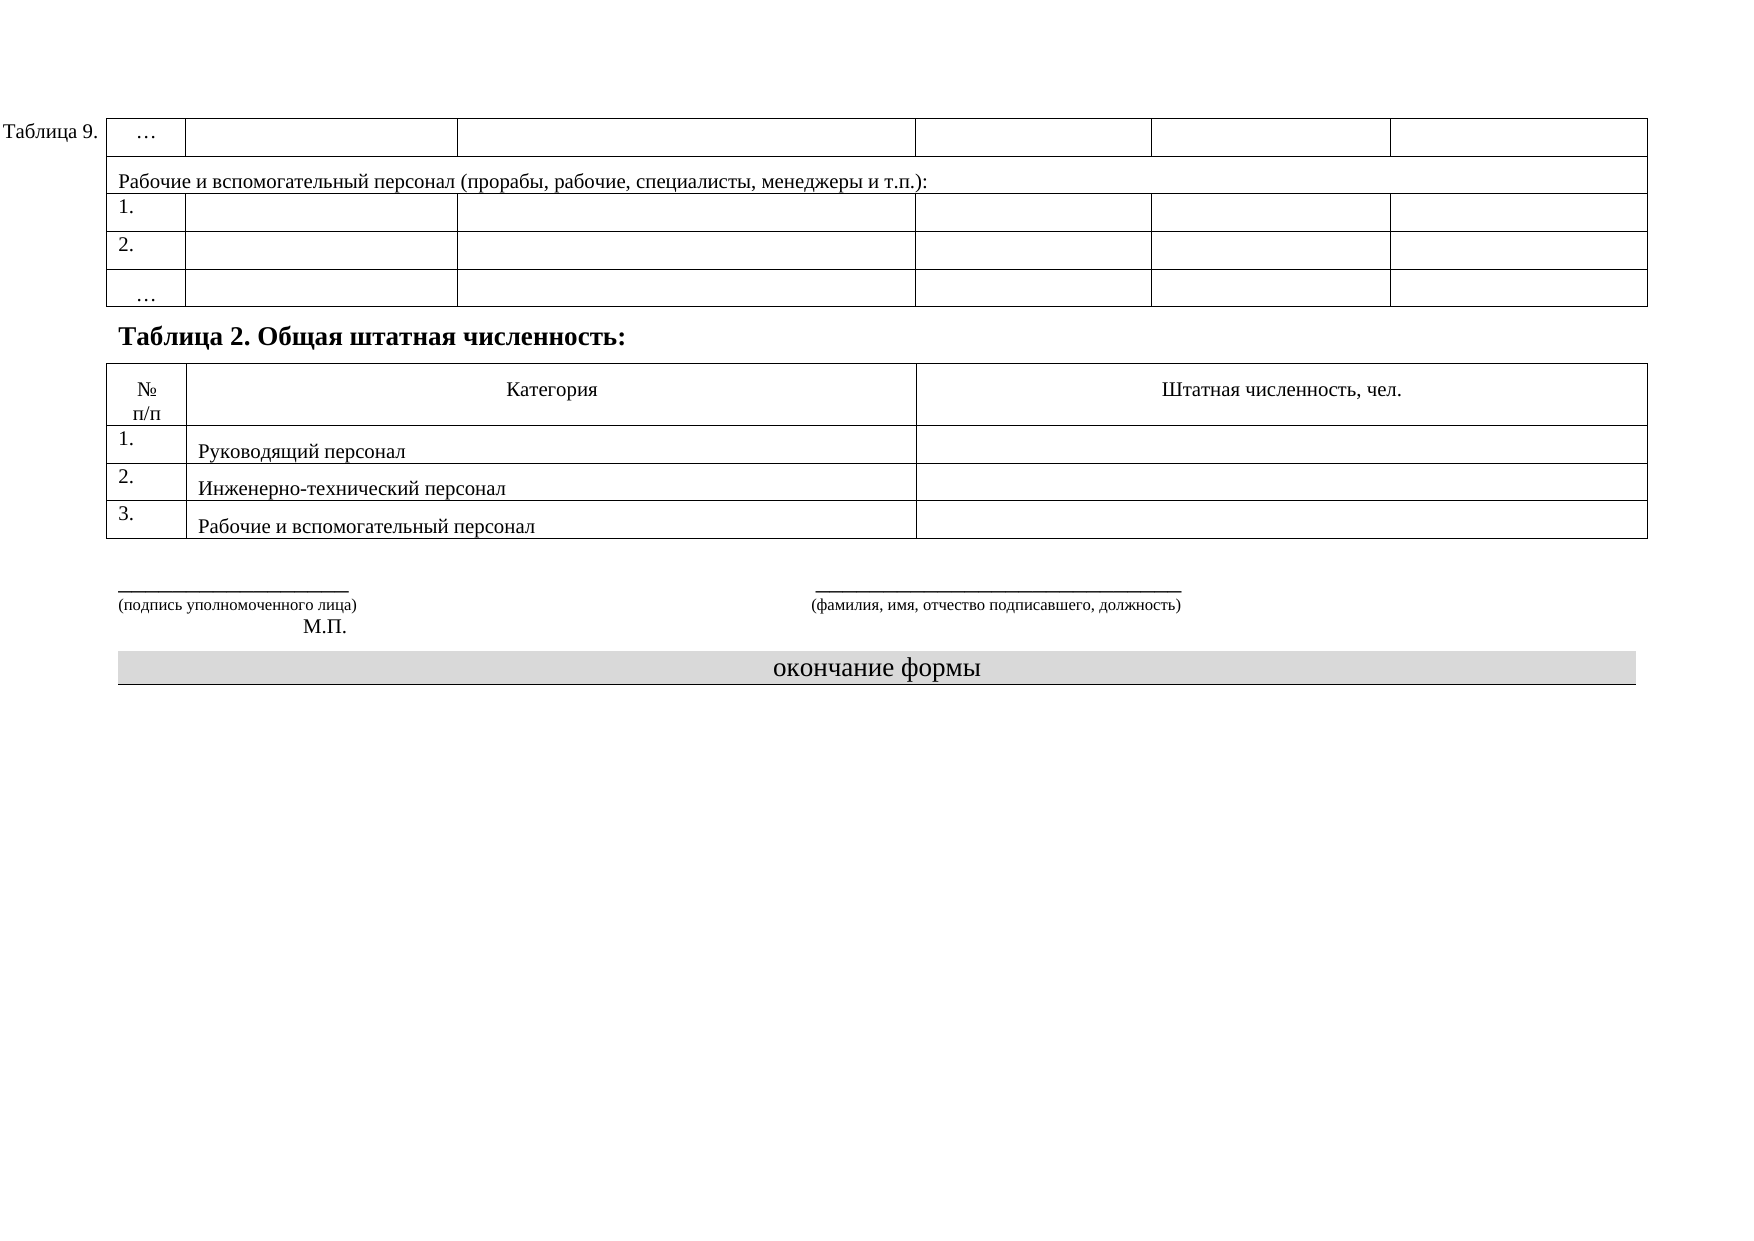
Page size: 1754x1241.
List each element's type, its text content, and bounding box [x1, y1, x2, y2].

table_cell [1391, 194, 1647, 231]
table_cell [186, 194, 457, 231]
table_cell [186, 270, 457, 306]
table_cell [107, 501, 186, 538]
table_cell Рабочие и вспомогательный персонал [187, 501, 916, 538]
table_cell [917, 426, 1647, 463]
text _________________ ___________________________ [118, 564, 1636, 595]
table_cell [917, 501, 1647, 538]
table_cell [1152, 232, 1390, 268]
table_cell [186, 119, 457, 156]
table_cell Рабочие и вспомогательный персонал (прорабы, рабочие, специалисты, менеджеры и т.п.): [107, 157, 1647, 193]
table_cell [458, 119, 915, 156]
table_cell … [107, 270, 185, 306]
table_cell [107, 426, 186, 463]
text (подпись уполномоченного лица) (фамилия, имя, отчество подписавшего, должность) [118, 595, 1636, 614]
table_cell Руководящий персонал [187, 426, 916, 463]
table_cell [458, 270, 915, 306]
table_cell … [107, 119, 185, 156]
table_cell [107, 464, 186, 500]
table_cell [458, 194, 915, 231]
table_cell [1391, 232, 1647, 268]
table_header Категория [187, 364, 916, 425]
table_cell [1391, 270, 1647, 306]
table_cell [186, 232, 457, 268]
table_cell [916, 194, 1151, 231]
table_cell [107, 232, 185, 268]
table_cell [1152, 194, 1390, 231]
table_cell [916, 119, 1151, 156]
table_cell [916, 270, 1151, 306]
table_cell [1152, 119, 1390, 156]
table_header № п/п [107, 364, 186, 425]
text Таблица 2. Общая штатная численность: [118, 320, 1636, 351]
text М.П. [118, 614, 1636, 638]
table_cell [458, 232, 915, 268]
table_cell [1152, 270, 1390, 306]
table_cell [916, 232, 1151, 268]
table_header Штатная численность, чел. [917, 364, 1647, 425]
table_cell [917, 464, 1647, 500]
table_cell Инженерно-технический персонал [187, 464, 916, 500]
text окончание формы [118, 651, 1636, 684]
table_cell [1391, 119, 1647, 156]
table_cell [107, 194, 185, 231]
